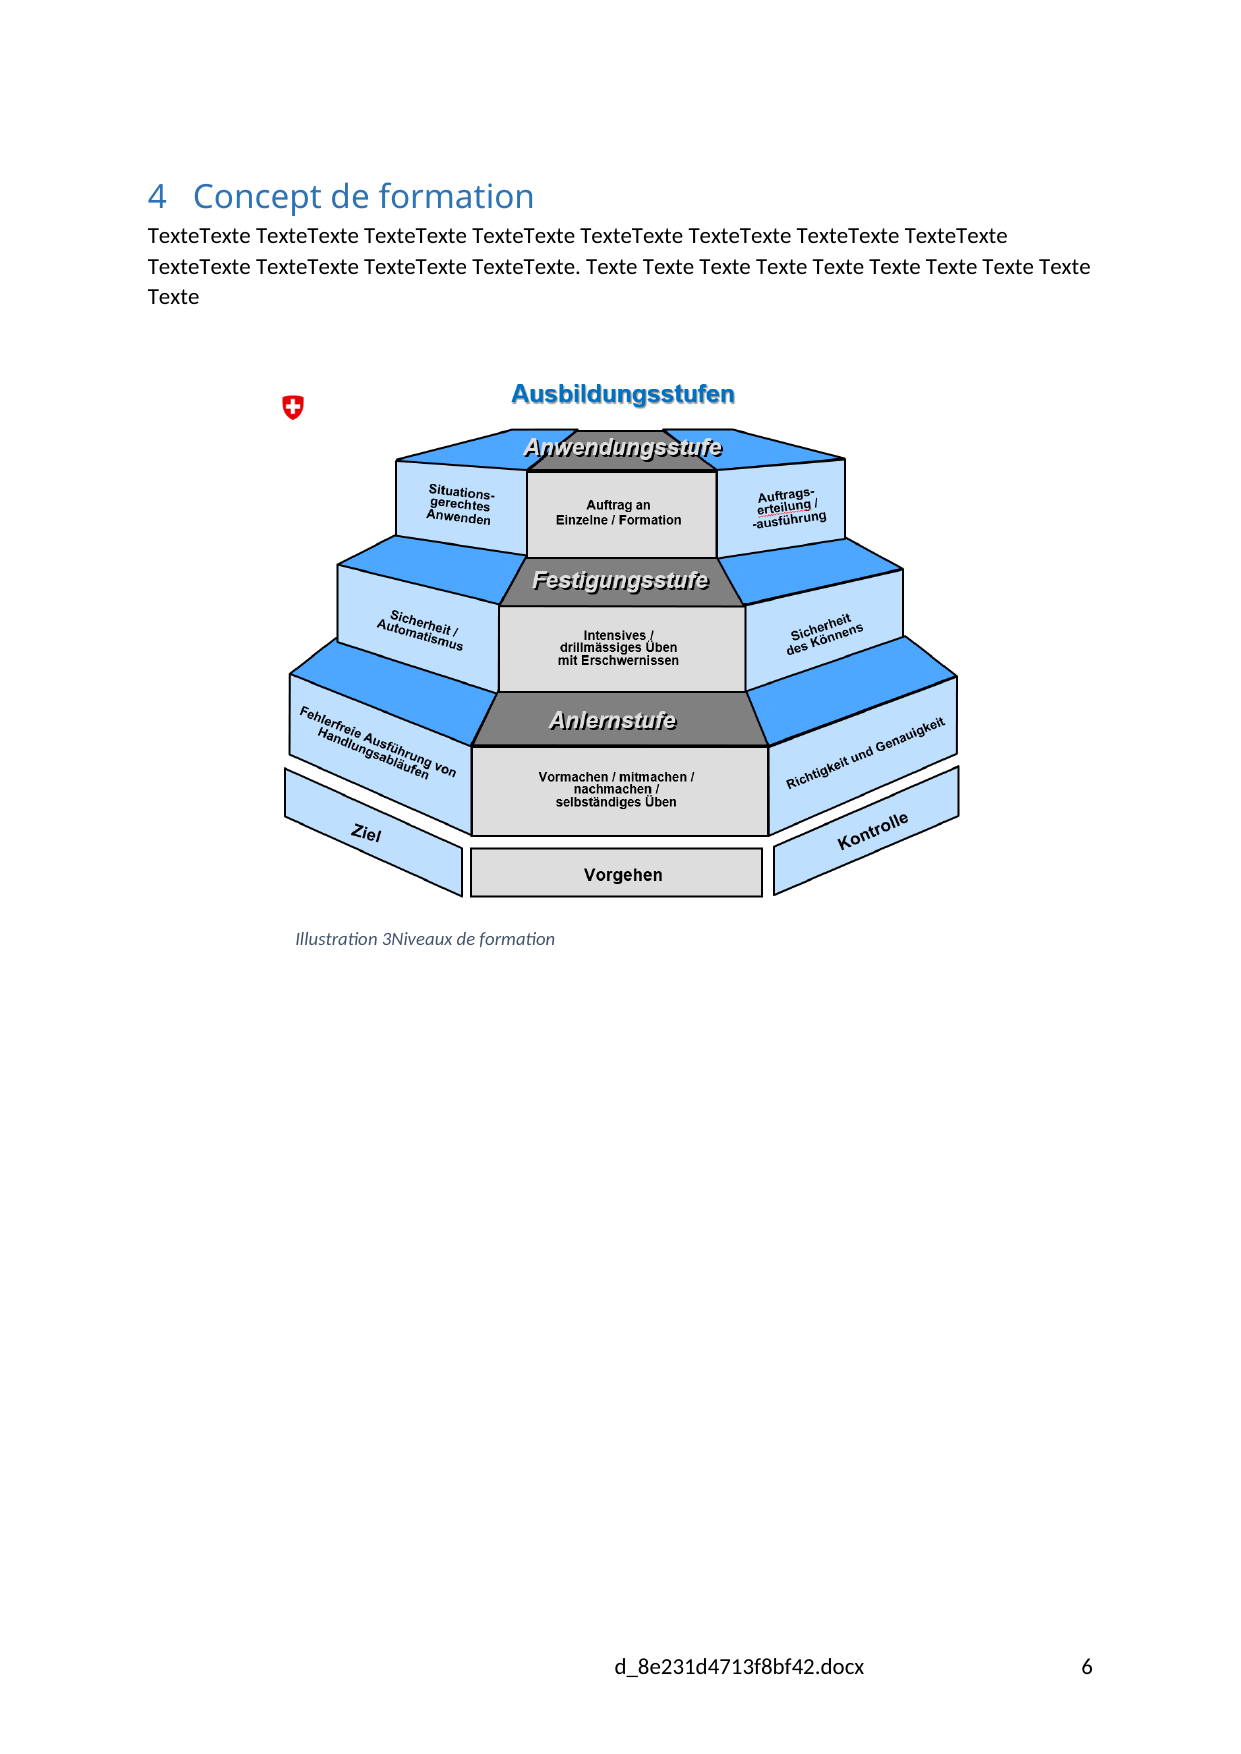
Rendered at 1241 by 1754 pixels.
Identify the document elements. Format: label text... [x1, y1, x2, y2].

text TexteTexte TexteTexte TexteTexte TexteTexte TexteTexte TexteTexte TexteTexte TexteTexte TexteTexte TexteTexte TexteTexte TexteTexte. Texte Texte Texte Texte Texte Texte Texte Texte Texte Texte [148, 222, 1093, 310]
text Illustration 3 Niveaux de formation [221, 927, 1093, 950]
subtitle Concept de formation [148, 173, 1093, 218]
picture [266, 375, 974, 908]
